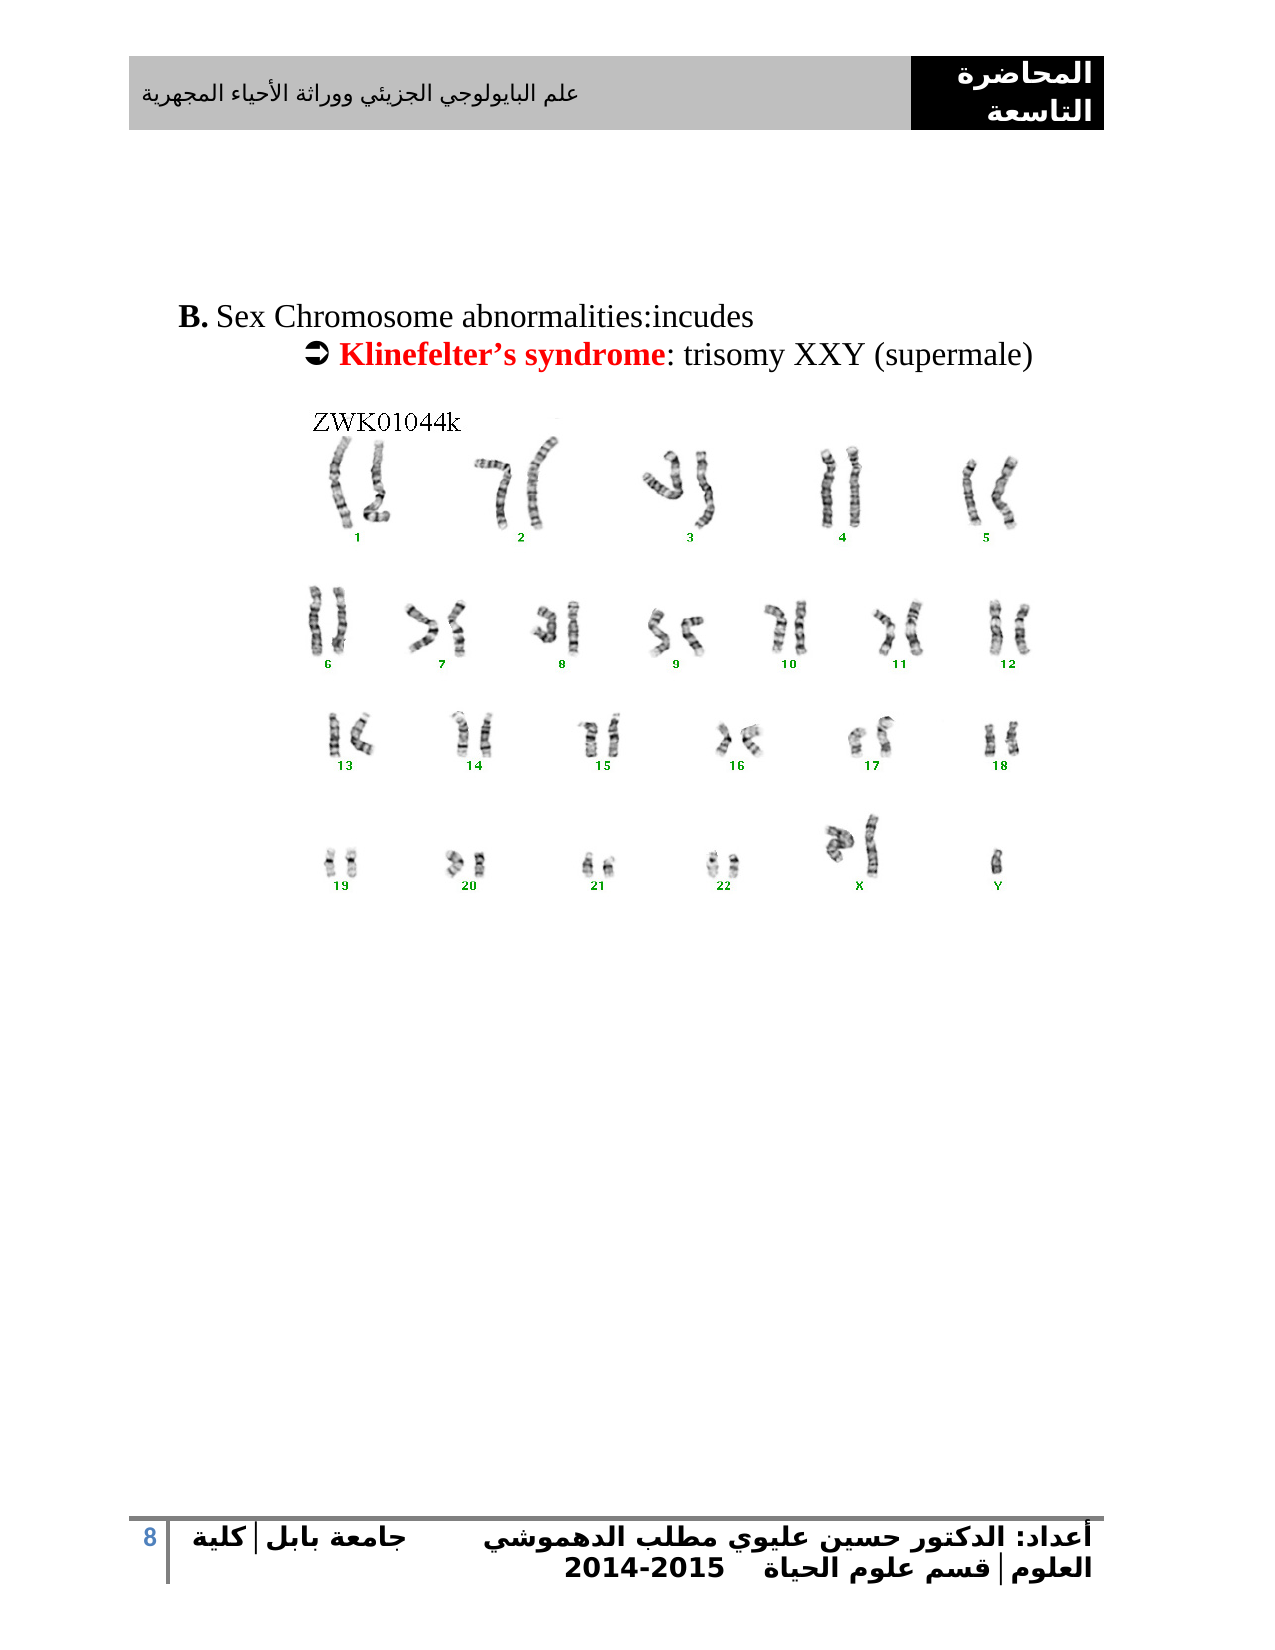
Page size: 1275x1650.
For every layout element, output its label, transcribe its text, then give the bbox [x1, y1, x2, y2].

list Sex Chromosome abnormalities:incudes [178, 296, 1125, 334]
list Klinefelter’s syndrome: trisomy XXY (supermale) [302, 334, 1125, 373]
picture [293, 402, 1054, 940]
